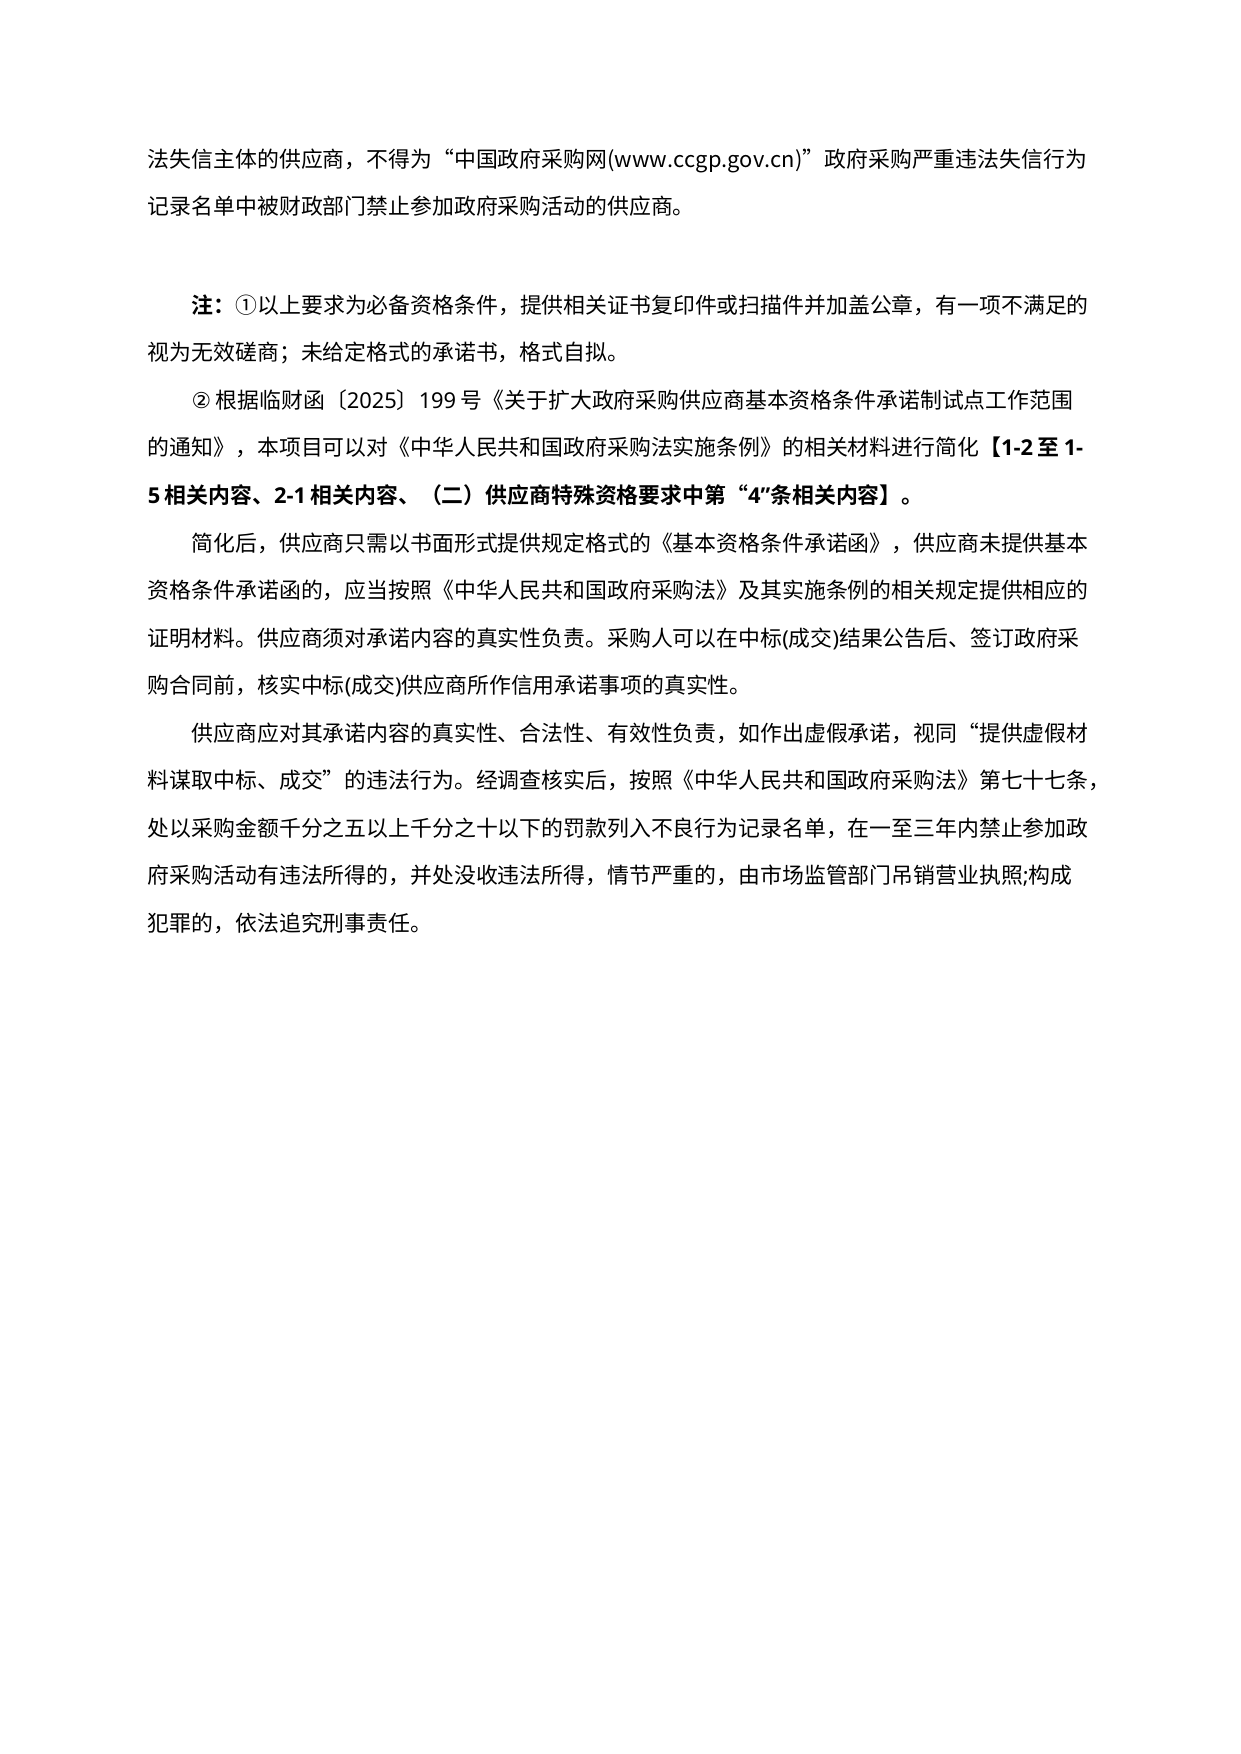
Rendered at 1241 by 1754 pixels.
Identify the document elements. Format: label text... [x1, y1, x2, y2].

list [148, 142, 1093, 221]
text ②根据临财函〔2025〕199号《关于扩大政府采购供应商基本资格条件承诺制试点工作范围的通知》，本项目可以对《中华人民共和国政府采购法实施条例》的相关材料进行简化【1-2至1-5相关内容、2-1相关内容、（二）供应商特殊资格要求中第“4”条相关内容】。 [148, 383, 1093, 510]
text 简化后，供应商只需以书面形式提供规定格式的《基本资格条件承诺函》，供应商未提供基本资格条件承诺函的，应当按照《中华人民共和国政府采购法》及其实施条例的相关规定提供相应的证明材料。供应商须对承诺内容的真实性负责。采购人可以在中标(成交)结果公告后、签订政府采购合同前，核实中标(成交)供应商所作信用承诺事项的真实性。 [148, 526, 1093, 700]
list 注：①以上要求为必备资格条件，提供相关证书复印件或扫描件并加盖公章，有一项不满足的视为无效磋商；未给定格式的承诺书，格式自拟。 [148, 288, 1093, 367]
text 供应商应对其承诺内容的真实性、合法性、有效性负责，如作出虚假承诺，视同“提供虚假材料谋取中标、成交”的违法行为。经调查核实后，按照《中华人民共和国政府采购法》第七十七条，处以采购金额千分之五以上千分之十以下的罚款列入不良行为记录名单，在一至三年内禁止参加政府采购活动有违法所得的，并处没收违法所得，情节严重的，由市场监管部门吊销营业执照;构成犯罪的，依法追究刑事责任。 [148, 716, 1093, 938]
